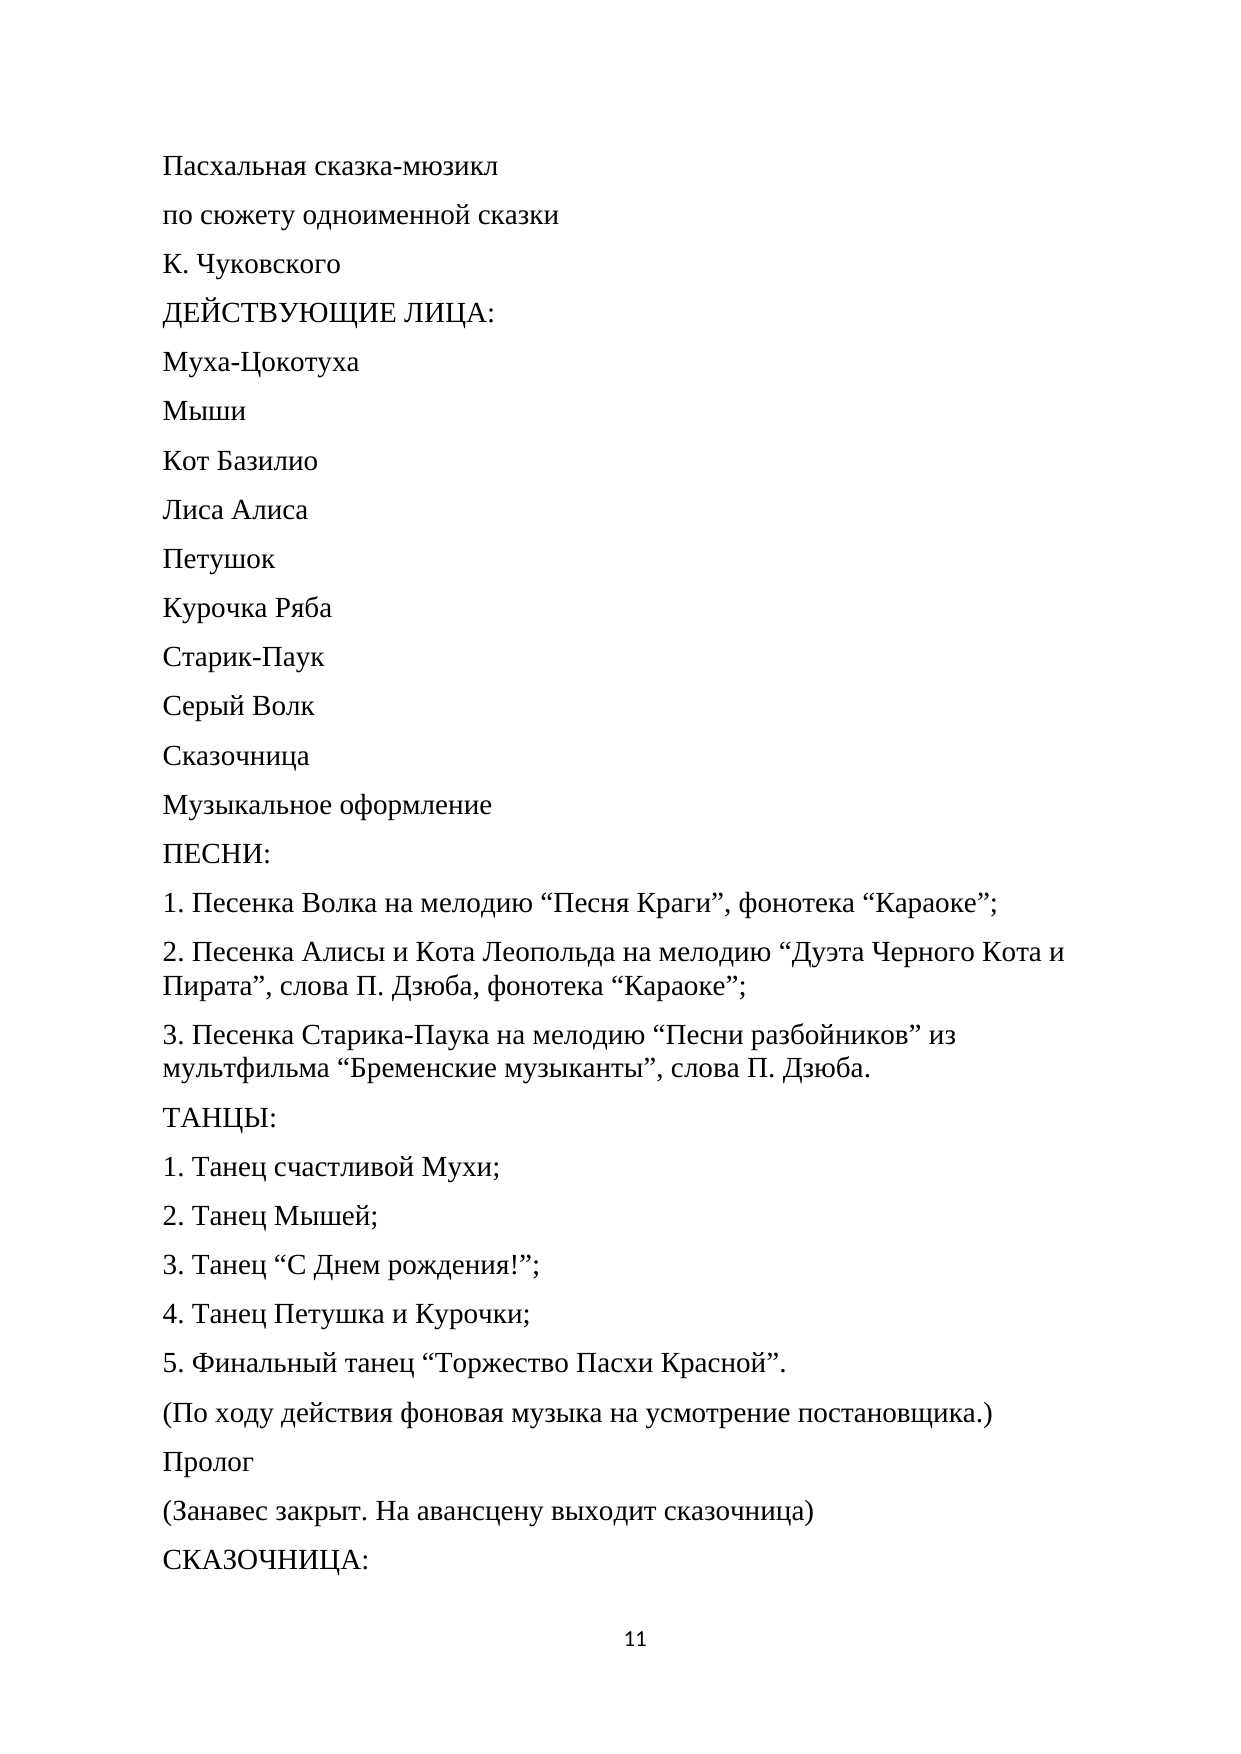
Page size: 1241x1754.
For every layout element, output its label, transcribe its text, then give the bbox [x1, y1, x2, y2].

text 3. Танец “С Днем рождения!”; [162, 1247, 1107, 1281]
text ДЕЙСТВУЮЩИЕ ЛИЦА: [162, 295, 1107, 329]
text Пролог [162, 1444, 1107, 1477]
text Петушок [162, 541, 1107, 574]
text Музыкальное оформление [162, 787, 1107, 820]
text Муха-Цокотуха [162, 344, 1107, 378]
text (Занавес закрыт. На авансцену выходит сказочница) [162, 1493, 1107, 1527]
text СКАЗОЧНИЦА: [162, 1542, 1107, 1576]
text Пасхальная сказка-мюзикл [162, 148, 1107, 181]
text Старик-Паук [162, 639, 1107, 673]
text (По ходу действия фоновая музыка на усмотрение постановщика.) [162, 1395, 1107, 1428]
text 4. Танец Петушка и Курочки; [162, 1296, 1107, 1330]
text 5. Финальный танец “Торжество Пасхи Красной”. [162, 1346, 1107, 1379]
text Сказочница [162, 738, 1107, 771]
text 2. Песенка Алисы и Кота Леопольда на мелодию “Дуэта Черного Кота и Пирата”, слова П. Дзюба, фонотека “Караоке”; [162, 934, 1107, 1001]
text ПЕСНИ: [162, 836, 1107, 869]
text 3. Песенка Старика-Паука на мелодию “Песни разбойников” из мультфильма “Бременские музыканты”, слова П. Дзюба. [162, 1017, 1107, 1084]
text 1. Танец счастливой Мухи; [162, 1149, 1107, 1182]
text 2. Танец Мышей; [162, 1198, 1107, 1232]
text Курочка Ряба [162, 590, 1107, 624]
text Лиса Алиса [162, 492, 1107, 525]
text ТАНЦЫ: [162, 1100, 1107, 1133]
text К. Чуковского [162, 246, 1107, 279]
text Кот Базилио [162, 443, 1107, 476]
text 1. Песенка Волка на мелодию “Песня Краги”, фонотека “Караоке”; [162, 885, 1107, 919]
text по сюжету одноименной сказки [162, 197, 1107, 230]
text Серый Волк [162, 688, 1107, 722]
text Мыши [162, 393, 1107, 427]
